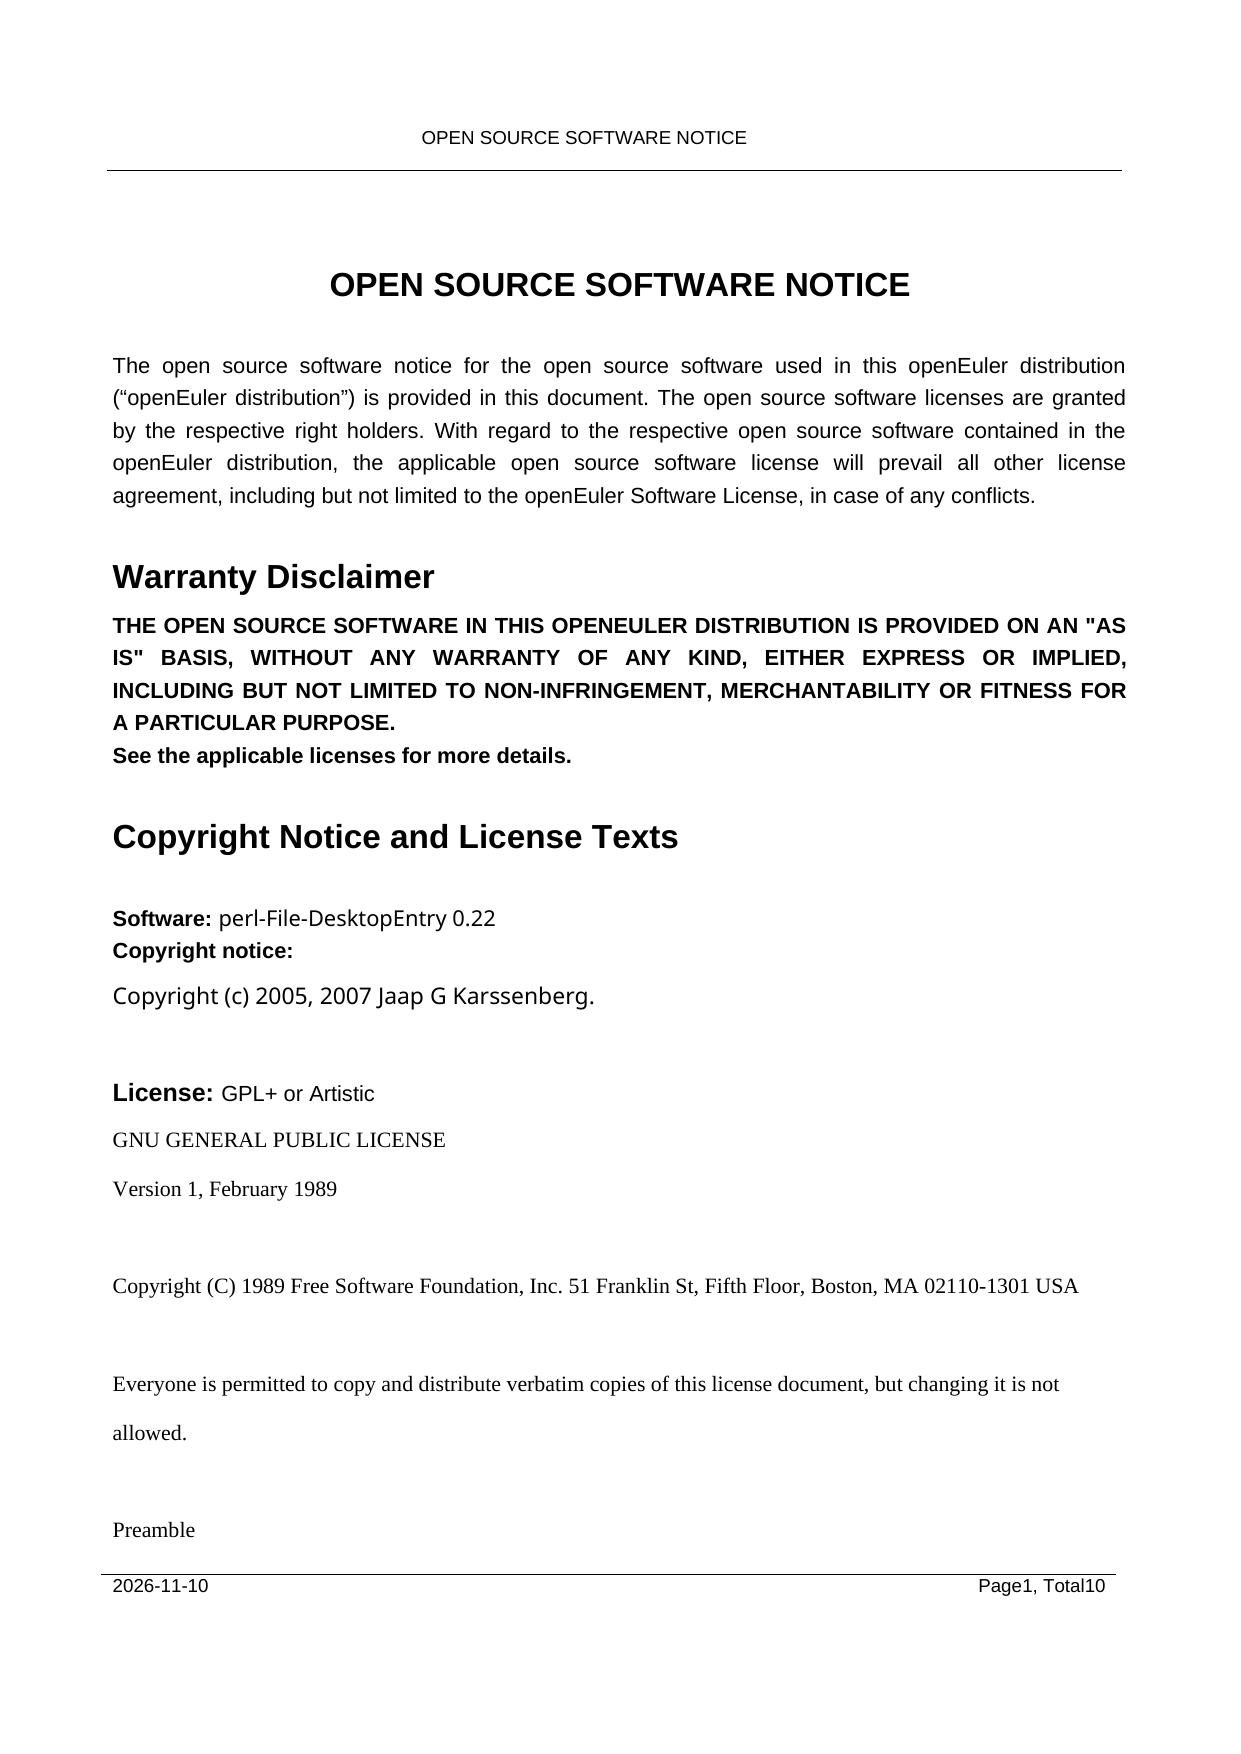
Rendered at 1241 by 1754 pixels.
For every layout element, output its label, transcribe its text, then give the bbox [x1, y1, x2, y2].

text License: GPL+ or Artistic [112, 1077, 1128, 1109]
text Warranty Disclaimer [112, 544, 1128, 609]
text The open source software notice for the open source software used in this openEuler distribution (“openEuler distribution”) is provided in this document. The open source software licenses are granted by the respective right holders. With regard to the respective open source software contained in the openEuler distribution, the applicable open source software license will prevail all other license agreement, including but not limited to the openEuler Software License, in case of any conflicts. [112, 349, 1128, 511]
text Software: perl-File-DesktopEntry 0.22 [112, 901, 1128, 934]
text Copyright Notice and License Texts [112, 804, 1128, 869]
text Copyright (c) 2005, 2007 Jaap G Karssenberg. [112, 979, 1128, 1060]
text THE OPEN SOURCE SOFTWARE IN THIS OPENEULER DISTRIBUTION IS PROVIDED ON AN "AS IS" BASIS, WITHOUT ANY WARRANTY OF ANY KIND, EITHER EXPRESS OR IMPLIED, INCLUDING BUT NOT LIMITED TO NON-INFRINGEMENT, MERCHANTABILITY OR FITNESS FOR A PARTICULAR PURPOSE. See the applicable licenses for more details. [112, 609, 1128, 771]
text OPEN SOURCE SOFTWARE NOTICE [112, 251, 1128, 316]
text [112, 1123, 1128, 1546]
text Copyright notice: [112, 934, 1128, 966]
